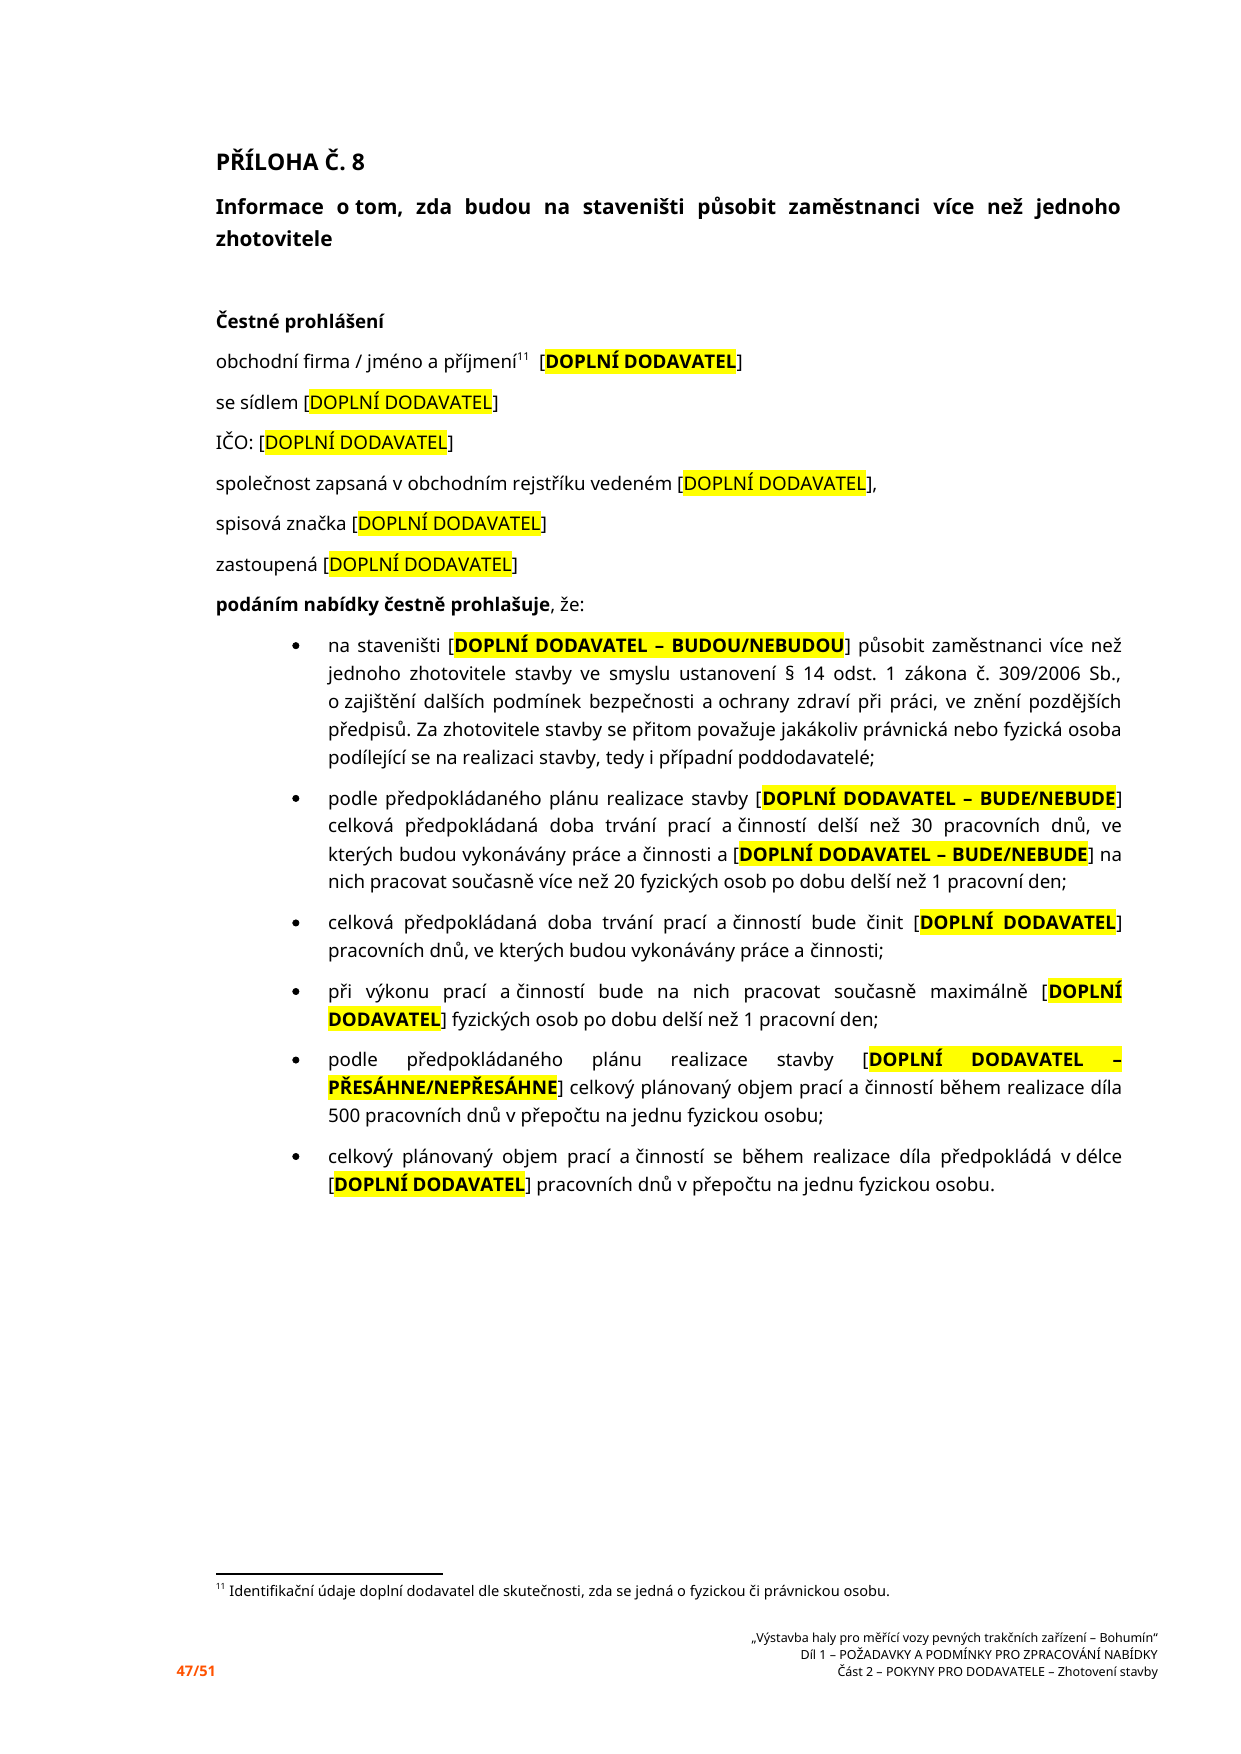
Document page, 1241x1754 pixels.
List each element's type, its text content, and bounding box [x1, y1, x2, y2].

text společnost zapsaná v obchodním rejstříku vedeném [DOPLNÍ DODAVATEL], [866, 470, 1122, 496]
text podle předpokládaného plánu realizace stavby [DOPLNÍ DODAVATEL – BUDE/NEBUDE] celková předpokládaná doba trvání prací a činností delší než 30 pracovních dnů, ve kterých budou vykonávány práce a činnosti a [DOPLNÍ DODAVATEL – BUDE/NEBUDE] na nich pracovat současně více než 20 fyzických osob po dobu delší než 1 pracovní den; [292, 785, 1122, 894]
text podle předpokládaného plánu realizace stavby [DOPLNÍ DODAVATEL – PŘESÁHNE/NEPŘESÁHNE] celkový plánovaný objem prací a činností během realizace díla 500 pracovních dnů v přepočtu na jednu fyzickou osobu; [292, 1046, 1122, 1128]
text celkový plánovaný objem prací a činností se během realizace díla předpokládá v délce [DOPLNÍ DODAVATEL] pracovních dnů v přepočtu na jednu fyzickou osobu. [292, 1143, 1122, 1197]
text Čestné prohlášení [216, 308, 1122, 333]
text zastoupená [DOPLNÍ DODAVATEL] [216, 551, 329, 577]
text Informace o tom, zda budou na staveništi působit zaměstnanci více než jednoho zhotovitele [216, 192, 1122, 252]
text obchodní firma / jméno a příjmení [DOPLNÍ DODAVATEL] [216, 348, 1122, 374]
text celková předpokládaná doba trvání prací a činností bude činit [DOPLNÍ DODAVATEL] pracovních dnů, ve kterých budou vykonávány práce a činnosti; [292, 909, 1122, 963]
text zastoupená [DOPLNÍ DODAVATEL] [512, 551, 1122, 577]
text společnost zapsaná v obchodním rejstříku vedeném [DOPLNÍ DODAVATEL], [216, 470, 683, 496]
text Příloha č. 8 [216, 146, 1122, 177]
text podáním nabídky čestně prohlašuje, že: [216, 592, 1122, 617]
text se sídlem [DOPLNÍ DODAVATEL] [216, 389, 309, 414]
text spisová značka [DOPLNÍ DODAVATEL] [541, 511, 1122, 536]
text IČO: [DOPLNÍ DODAVATEL] [216, 429, 1122, 455]
text spisová značka [DOPLNÍ DODAVATEL] [216, 511, 358, 536]
text při výkonu prací a činností bude na nich pracovat současně maximálně [DOPLNÍ DODAVATEL] fyzických osob po dobu delší než 1 pracovní den; [292, 978, 1122, 1031]
text na staveništi [DOPLNÍ DODAVATEL – BUDOU/NEBUDOU] působit zaměstnanci více než jednoho zhotovitele stavby ve smyslu ustanovení § 14 odst. 1 zákona č. 309/2006 Sb., o zajištění dalších podmínek bezpečnosti a ochrany zdraví při práci, ve znění pozdějších předpisů. Za zhotovitele stavby se přitom považuje jakákoliv právnická nebo fyzická osoba podílející se na realizaci stavby, tedy i případní poddodavatelé; [292, 632, 1122, 770]
text se sídlem [DOPLNÍ DODAVATEL] [492, 389, 1122, 414]
